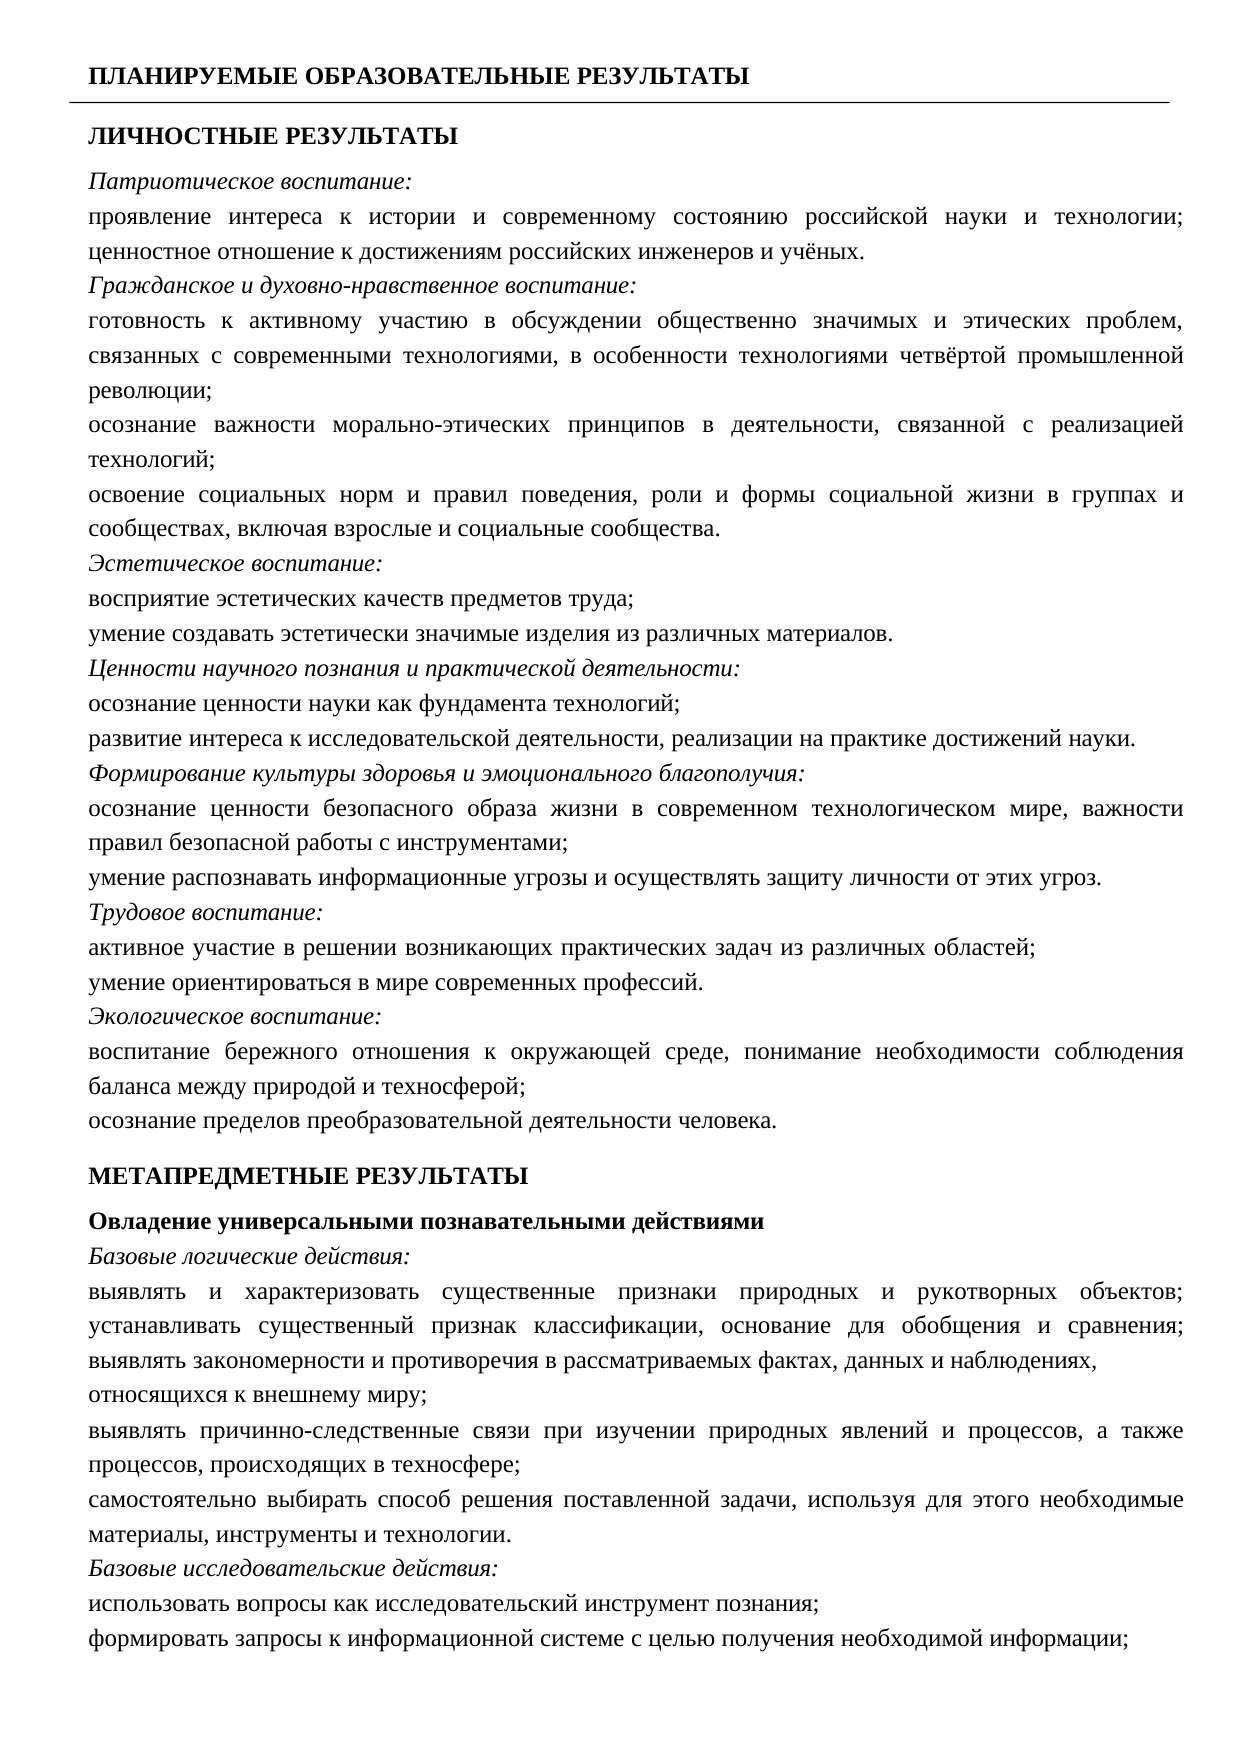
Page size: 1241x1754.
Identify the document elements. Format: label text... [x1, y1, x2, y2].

text осознание ценности безопасного образа жизни в современном технологическом мире, важности правил безопасной работы с инструментами; [88, 793, 1184, 856]
text освоение социальных норм и правил поведения, роли и формы социальной жизни в группах и сообществах, включая взрослые и социальные сообщества. [88, 479, 1184, 542]
text Патриотическое воспитание: [88, 166, 1184, 195]
subtitle Овладение универсальными познавательными действиями [88, 1206, 1184, 1234]
text формировать запросы к информационной системе с целью получения необходимой информации; [88, 1623, 1184, 1652]
text Трудовое воспитание: [88, 897, 1184, 926]
text умение создавать эстетически значимые изделия из различных материалов. [88, 618, 1184, 646]
text Ценности научного познания и практической деятельности: [88, 653, 1184, 681]
text проявление интереса к истории и современному состоянию российской науки и технологии; ценностное отношение к достижениям российских инженеров и учёных. [88, 201, 1184, 264]
text относящихся к внешнему миру; [88, 1380, 1184, 1408]
text готовность к активному участию в обсуждении общественно значимых и этических проблем, связанных с современными технологиями, в особенности технологиями четвёртой промышленной революции; [88, 305, 1184, 403]
text выявлять и характеризовать существенные признаки природных и рукотворных объектов; устанавливать существенный признак классификации, основание для обобщения и сравнения; выявлять закономерности и противоречия в рассматриваемых фактах, данных и наблюдениях, [88, 1276, 1184, 1374]
text активное участие в решении возникающих практических задач из различных областей; умение ориентироваться в мире современных профессий. [88, 932, 1036, 996]
text Формирование культуры здоровья и эмоционального благополучия: [88, 758, 1184, 787]
text использовать вопросы как исследовательский инструмент познания; [88, 1588, 1184, 1617]
text Базовые логические действия: [88, 1241, 1184, 1269]
text самостоятельно выбирать способ решения поставленной задачи, используя для этого необходимые материалы, инструменты и технологии. [88, 1484, 1184, 1547]
text умение распознавать информационные угрозы и осуществлять защиту личности от этих угроз. [88, 862, 1184, 891]
text ЛИЧНОСТНЫЕ РЕЗУЛЬТАТЫ [88, 121, 1184, 150]
text осознание ценности науки как фундамента технологий; [88, 688, 1184, 717]
text выявлять причинно-следственные связи при изучении природных явлений и процессов, а также процессов, происходящих в техносфере; [88, 1415, 1184, 1478]
text развитие интереса к исследовательской деятельности, реализации на практике достижений науки. [88, 723, 1184, 752]
text Базовые исследовательские действия: [88, 1553, 1184, 1582]
text восприятие эстетических качеств предметов труда; [88, 583, 1184, 611]
subtitle МЕТАПРЕДМЕТНЫЕ РЕЗУЛЬТАТЫ [88, 1161, 1184, 1189]
text воспитание бережного отношения к окружающей среде, понимание необходимости соблюдения баланса между природой и техносферой; [88, 1036, 1184, 1100]
text Экологическое воспитание: [88, 1001, 1184, 1030]
text Эстетическое воспитание: [88, 548, 1184, 577]
text Гражданское и духовно-нравственное воспитание: [88, 270, 1184, 299]
subtitle ПЛАНИРУЕМЫЕ ОБРАЗОВАТЕЛЬНЫЕ РЕЗУЛЬТАТЫ [88, 61, 1184, 90]
text осознание важности морально-этических принципов в деятельности, связанной с реализацией технологий; [88, 409, 1184, 473]
text осознание пределов преобразовательной деятельности человека. [88, 1106, 1184, 1134]
